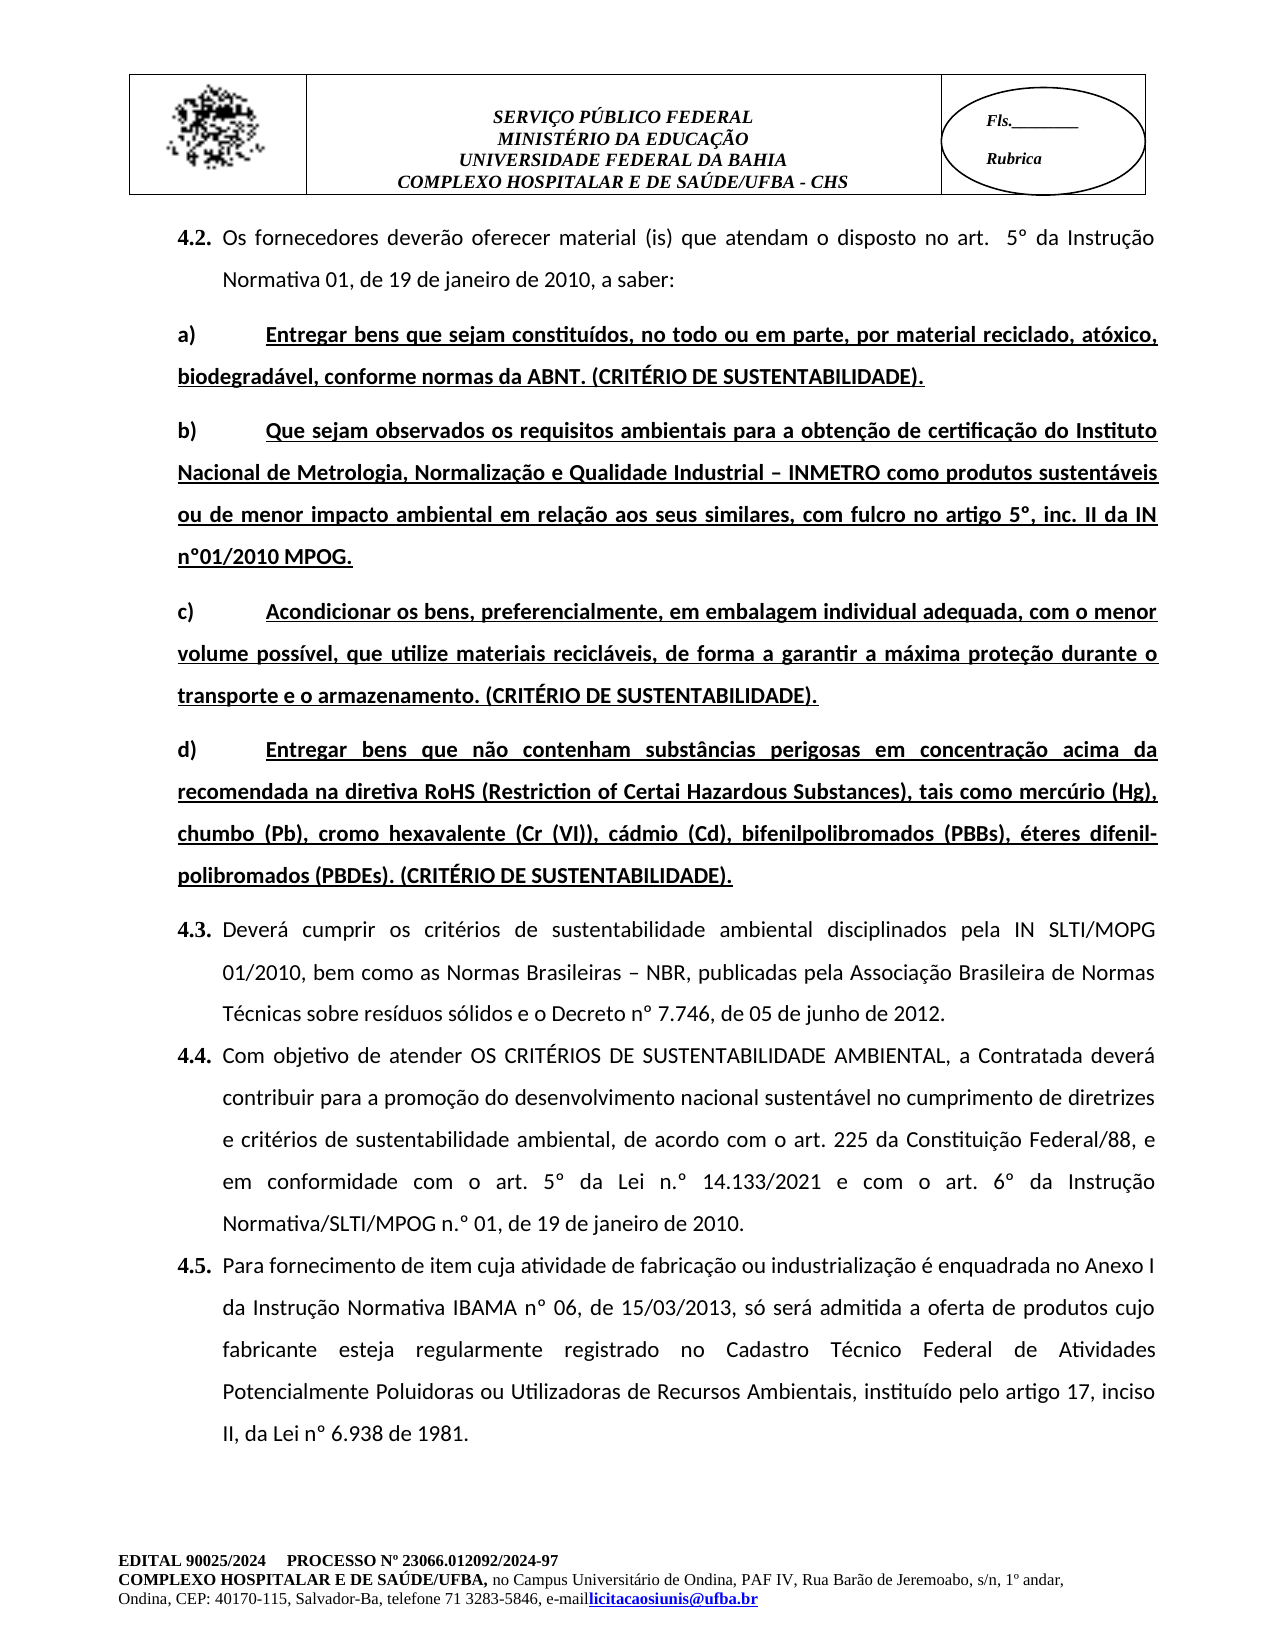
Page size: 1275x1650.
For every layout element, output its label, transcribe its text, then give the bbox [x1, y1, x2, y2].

list Entregar bens que não contenham substâncias perigosas em concentração acima da recomendada na diretiva RoHS (Restriction of Certai Hazardous Substances), tais como mercúrio (Hg), chumbo (Pb), cromo hexavalente (Cr (VI)), cádmio (Cd), bifenilpolibromados (PBBs), éteres difenil-polibromados (PBDEs). (CRITÉRIO DE SUSTENTABILIDADE). [177, 802, 1158, 843]
list Acondicionar os bens, preferencialmente, em embalagem individual adequada, com o menor volume possível, que utilize materiais recicláveis, de forma a garantir a máxima proteção durante o transporte e o armazenamento. (CRITÉRIO DE SUSTENTABILIDADE). [177, 664, 1158, 709]
list Com objetivo de atender OS CRITÉRIOS DE SUSTENTABILIDADE AMBIENTAL, a Contratada deverá contribuir para a promoção do desenvolvimento nacional sustentável no cumprimento de diretrizes e critérios de sustentabilidade ambiental, de acordo com o art. 225 da Constituição Federal/88, e em conformidade com o art. 5º da Lei n.º 14.133/2021 e com o art. 6º da Instrução Normativa/SLTI/MPOG n.º 01, de 19 de janeiro de 2010. [177, 1042, 1157, 1237]
list Deverá cumprir os critérios de sustentabilidade ambiental disciplinados pela IN SLTI/MOPG 01/2010, bem como as Normas Brasileiras – NBR, publicadas pela Associação Brasileira de Normas Técnicas sobre resíduos sólidos e o Decreto nº 7.746, de 05 de junho de 2012. [177, 916, 1157, 1028]
list Que sejam observados os requisitos ambientais para a obtenção de certificação do Instituto Nacional de Metrologia, Normalização e Qualidade Industrial – INMETRO como produtos sustentáveis ou de menor impacto ambiental em relação aos seus similares, com fulcro no artigo 5º, inc. II da IN nº01/2010 MPOG. [177, 416, 1158, 482]
list Os fornecedores deverão oferecer material (is) que atendam o disposto no art. 5º da Instrução Normativa 01, de 19 de janeiro de 2010, a saber: [177, 223, 1157, 293]
list Entregar bens que sejam constituídos, no todo ou em parte, por material reciclado, atóxico, biodegradável, conforme normas da ABNT. (CRITÉRIO DE SUSTENTABILIDADE). [177, 320, 1158, 390]
list Entregar bens que não contenham substâncias perigosas em concentração acima da recomendada na diretiva RoHS (Restriction of Certai Hazardous Substances), tais como mercúrio (Hg), chumbo (Pb), cromo hexavalente (Cr (VI)), cádmio (Cd), bifenilpolibromados (PBBs), éteres difenil-polibromados (PBDEs). (CRITÉRIO DE SUSTENTABILIDADE). [177, 735, 1158, 801]
list Que sejam observados os requisitos ambientais para a obtenção de certificação do Instituto Nacional de Metrologia, Normalização e Qualidade Industrial – INMETRO como produtos sustentáveis ou de menor impacto ambiental em relação aos seus similares, com fulcro no artigo 5º, inc. II da IN nº01/2010 MPOG. [177, 525, 1158, 570]
list Que sejam observados os requisitos ambientais para a obtenção de certificação do Instituto Nacional de Metrologia, Normalização e Qualidade Industrial – INMETRO como produtos sustentáveis ou de menor impacto ambiental em relação aos seus similares, com fulcro no artigo 5º, inc. II da IN nº01/2010 MPOG. [177, 483, 1158, 524]
list Entregar bens que não contenham substâncias perigosas em concentração acima da recomendada na diretiva RoHS (Restriction of Certai Hazardous Substances), tais como mercúrio (Hg), chumbo (Pb), cromo hexavalente (Cr (VI)), cádmio (Cd), bifenilpolibromados (PBBs), éteres difenil-polibromados (PBDEs). (CRITÉRIO DE SUSTENTABILIDADE). [177, 844, 1158, 889]
list Acondicionar os bens, preferencialmente, em embalagem individual adequada, com o menor volume possível, que utilize materiais recicláveis, de forma a garantir a máxima proteção durante o transporte e o armazenamento. (CRITÉRIO DE SUSTENTABILIDADE). [177, 597, 1158, 663]
list Para fornecimento de item cuja atividade de fabricação ou industrialização é enquadrada no Anexo I da Instrução Normativa IBAMA nº 06, de 15/03/2013, só será admitida a oferta de produtos cujo fabricante esteja regularmente registrado no Cadastro Técnico Federal de Atividades Potencialmente Poluidoras ou Utilizadoras de Recursos Ambientais, instituído pelo artigo 17, inciso II, da Lei nº 6.938 de 1981. [177, 1251, 1157, 1447]
